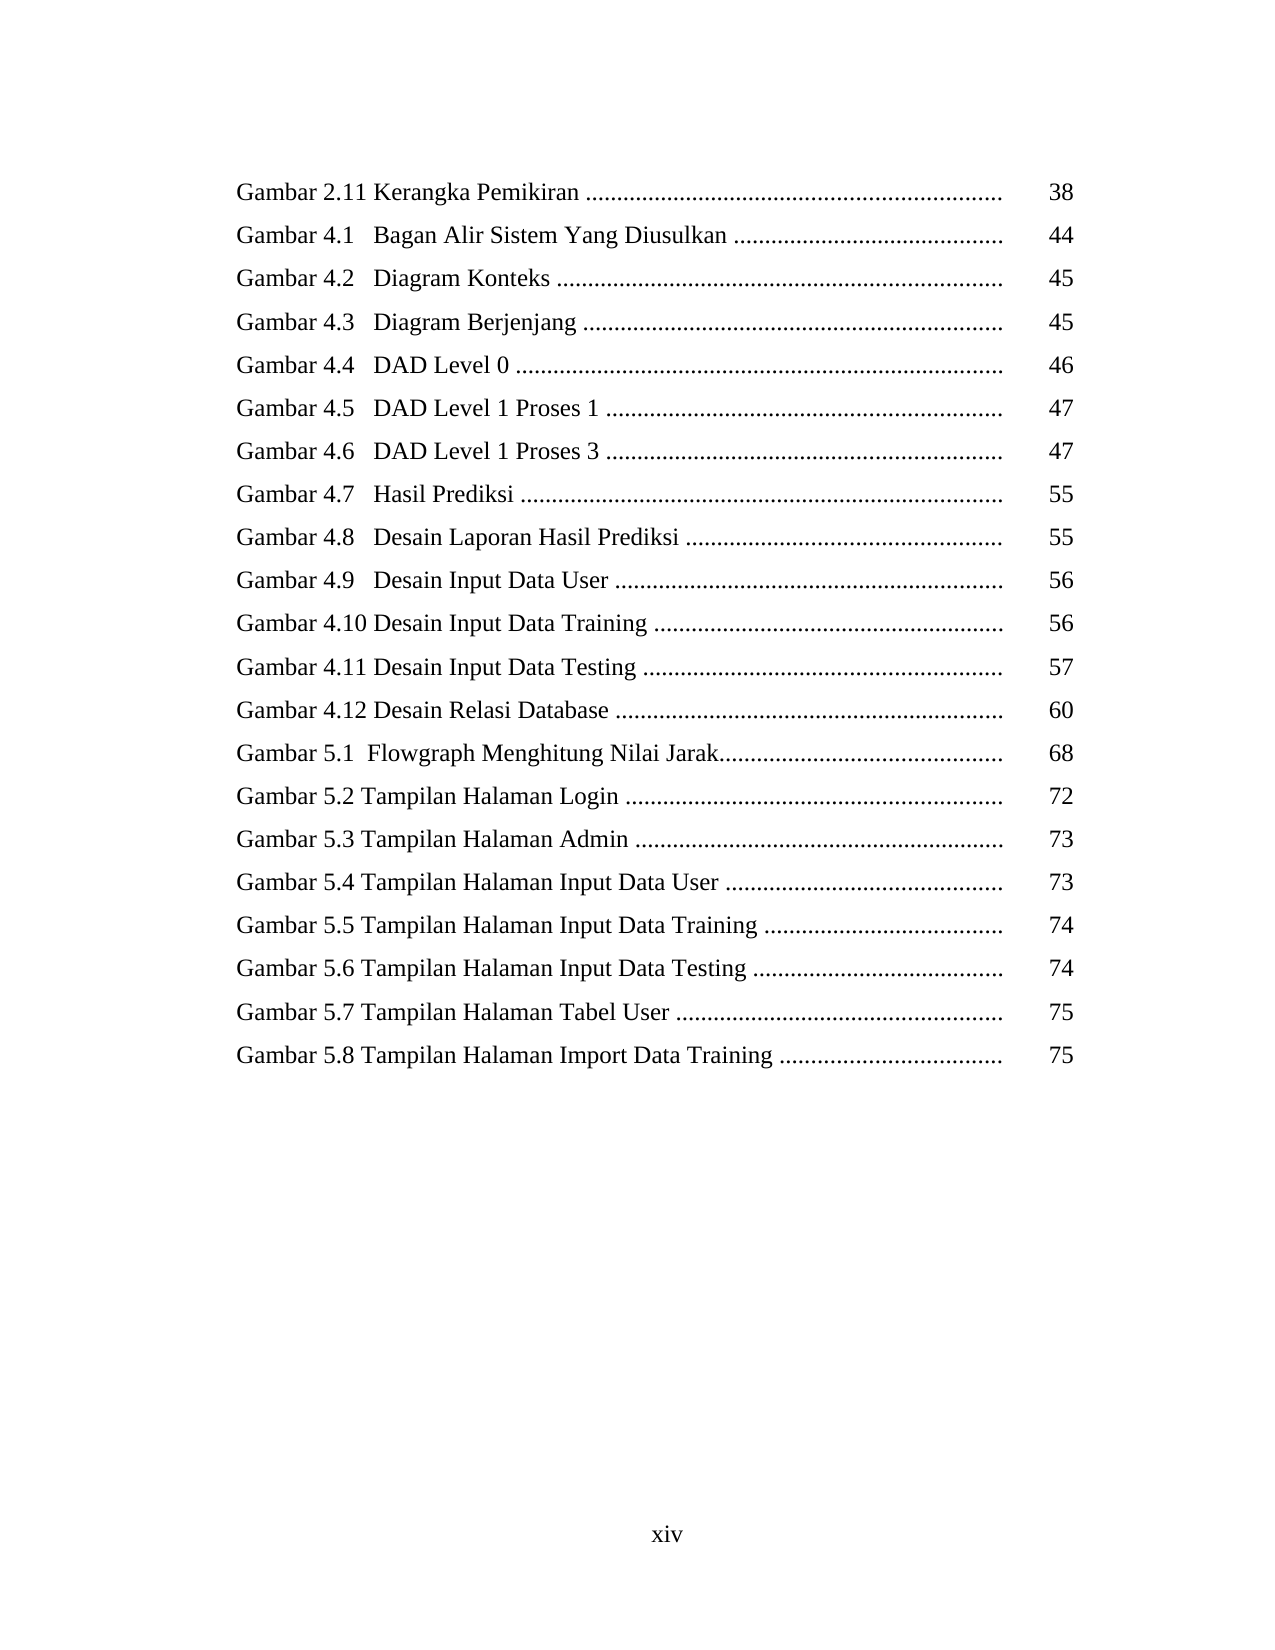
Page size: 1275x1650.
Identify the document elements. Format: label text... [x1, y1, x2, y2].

text Gambar 4.9 Desain Input Data User 56 [236, 565, 1098, 594]
text Gambar 4.4 DAD Level 0 46 [236, 350, 1098, 378]
text Gambar 4.8 Desain Laporan Hasil Prediksi 55 [236, 522, 1098, 551]
text Gambar 4.3 Diagram Berjenjang 45 [236, 307, 1098, 335]
text Gambar 4.2 Diagram Konteks 45 [236, 263, 1098, 292]
text Gambar 4.5 DAD Level 1 Proses 1 47 [236, 393, 1098, 422]
text Gambar 5.4 Tampilan Halaman Input Data User 73 [236, 867, 1098, 896]
text Gambar 5.3 Tampilan Halaman Admin 73 [236, 824, 1098, 853]
text Gambar 5.5 Tampilan Halaman Input Data Training 74 [236, 910, 1098, 939]
text Gambar 4.11 Desain Input Data Testing 57 [236, 652, 1098, 680]
text Gambar 5.6 Tampilan Halaman Input Data Testing 74 [236, 953, 1098, 982]
text Gambar 4.1 Bagan Alir Sistem Yang Diusulkan 44 [236, 220, 1098, 249]
text Gambar 5.2 Tampilan Halaman Login 72 [236, 781, 1098, 810]
text Gambar 5.8 Tampilan Halaman Import Data Training 75 [236, 1040, 1098, 1068]
text Gambar 4.7 Hasil Prediksi 55 [236, 479, 1098, 508]
text Gambar 5.7 Tampilan Halaman Tabel User 75 [236, 997, 1098, 1025]
text Gambar 4.10 Desain Input Data Training 56 [236, 608, 1098, 637]
text Gambar 2.11 Kerangka Pemikiran 38 [236, 177, 1098, 206]
text Gambar 4.6 DAD Level 1 Proses 3 47 [236, 436, 1098, 465]
text Gambar 4.12 Desain Relasi Database 60 [236, 695, 1098, 723]
text Gambar 5.1 Flowgraph Menghitung Nilai Jarak 68 [236, 738, 1098, 767]
